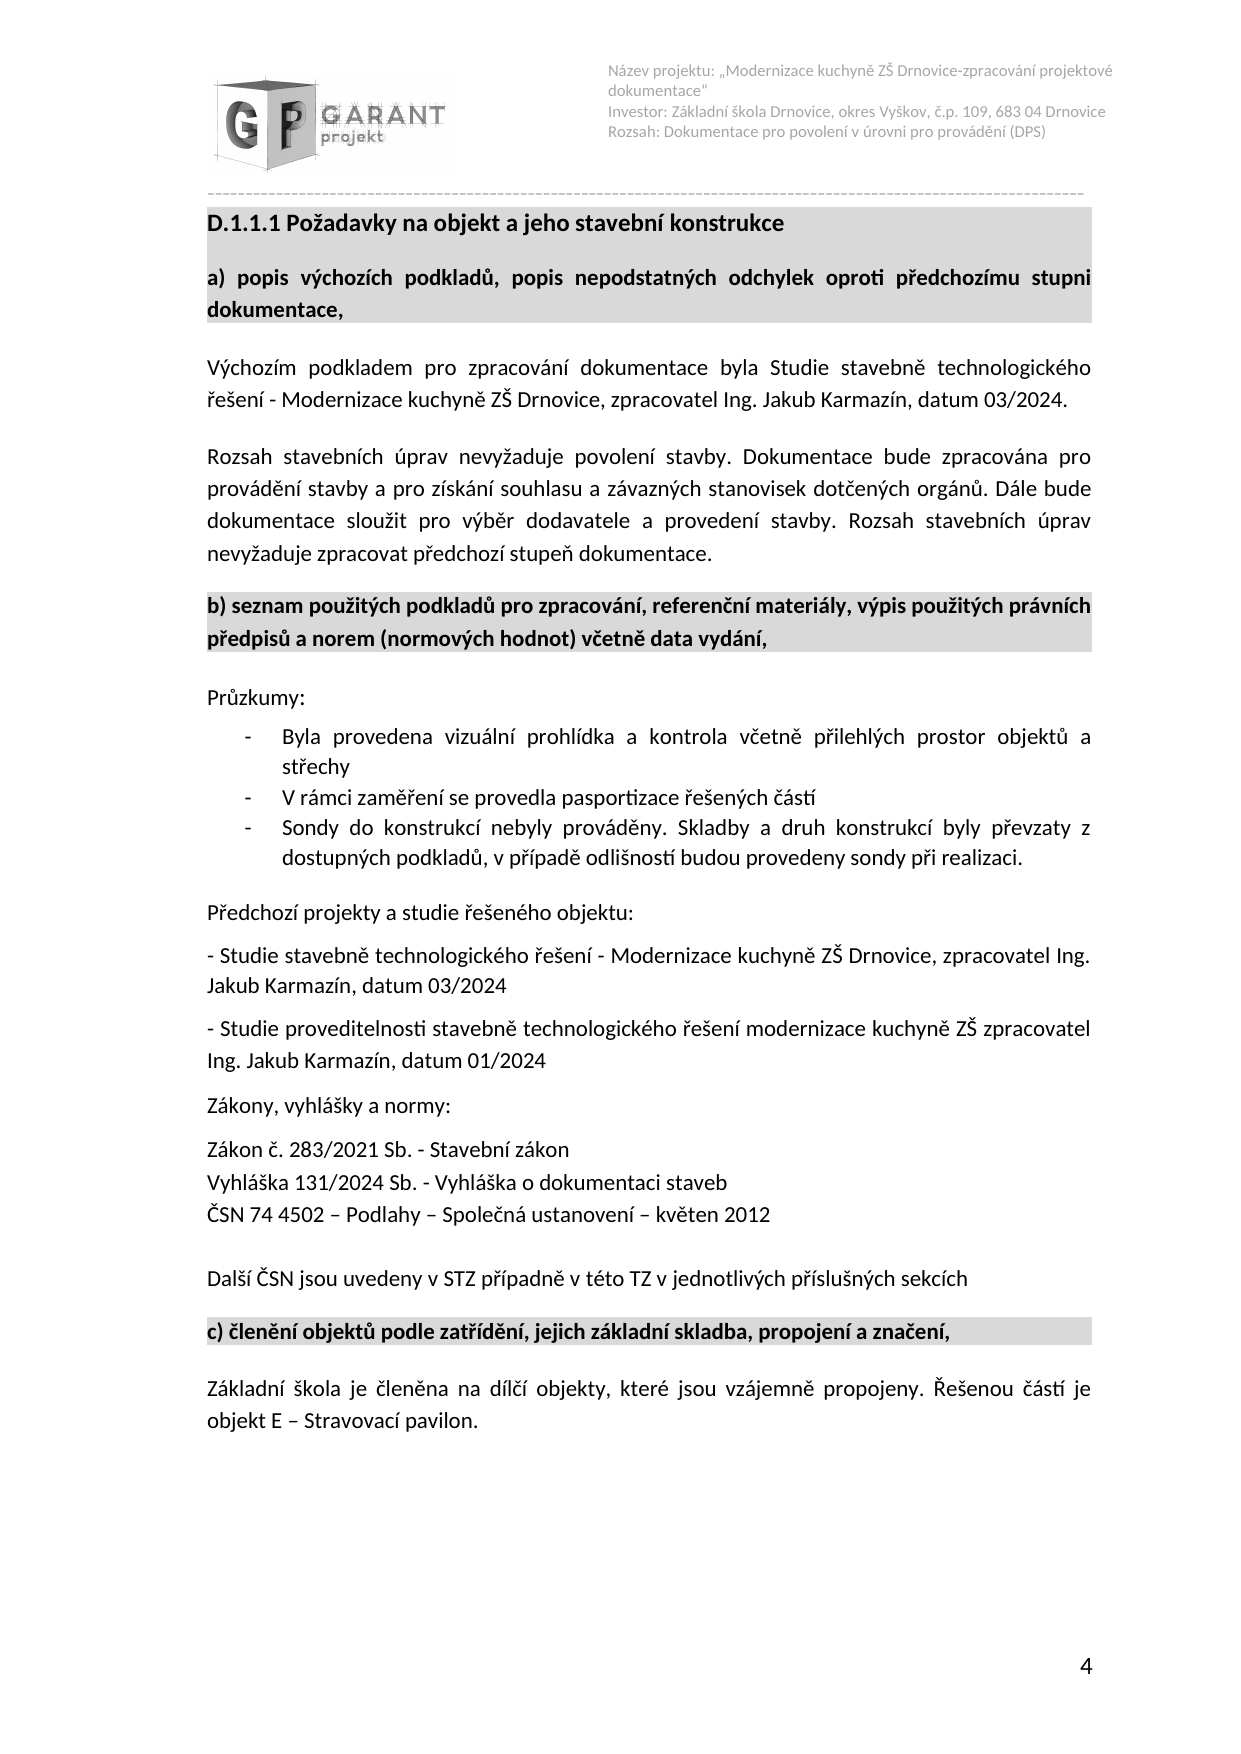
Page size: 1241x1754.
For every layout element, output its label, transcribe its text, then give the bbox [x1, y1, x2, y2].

text Průzkumy: [207, 681, 1092, 712]
text Vyhláška 131/2024 Sb. - Vyhláška o dokumentaci staveb [207, 1168, 1092, 1196]
text Zákon č. 283/2021 Sb. - Stavební zákon [207, 1136, 1092, 1163]
text Výchozím podkladem pro zpracování dokumentace byla Studie stavebně technologického řešení - Modernizace kuchyně ZŠ Drnovice, zpracovatel Ing. Jakub Karmazín, datum 03/2024. [207, 353, 1092, 413]
text Předchozí projekty a studie řešeného objektu: [207, 898, 1092, 926]
subtitle b) seznam použitých podkladů pro zpracování, referenční materiály, výpis použitých právních předpisů a norem (normových hodnot) včetně data vydání, [207, 592, 1092, 652]
text ČSN 74 4502 – Podlahy – Společná ustanovení – květen 2012 [207, 1200, 1092, 1228]
list Sondy do konstrukcí nebyly prováděny. Skladby a druh konstrukcí byly převzaty z dostupných podkladů, v případě odlišností budou provedeny sondy při realizaci. [244, 813, 1092, 871]
text - Studie stavebně technologického řešení - Modernizace kuchyně ZŠ Drnovice, zpracovatel Ing. Jakub Karmazín, datum 03/2024 [207, 941, 1092, 999]
text Rozsah stavebních úprav nevyžaduje povolení stavby. Dokumentace bude zpracována pro provádění stavby a pro získání souhlasu a závazných stanovisek dotčených orgánů. Dále bude dokumentace sloužit pro výběr dodavatele a provedení stavby. Rozsah stavebních úprav nevyžaduje zpracovat předchozí stupeň dokumentace. [207, 442, 1092, 567]
list Byla provedena vizuální prohlídka a kontrola včetně přilehlých prostor objektů a střechy [244, 722, 1092, 781]
subtitle a) popis výchozích podkladů, popis nepodstatných odchylek oproti předchozímu stupni dokumentace, [207, 263, 1092, 323]
text Základní škola je členěna na dílčí objekty, které jsou vzájemně propojeny. Řešenou částí je objekt E – Stravovací pavilon. [207, 1374, 1092, 1435]
list V rámci zaměření se provedla pasportizace řešených částí [244, 783, 1092, 811]
text Zákony, vyhlášky a normy: [207, 1091, 1092, 1119]
subtitle D.1.1.1 Požadavky na objekt a jeho stavební konstrukce [207, 207, 1092, 238]
subtitle c) členění objektů podle zatřídění, jejich základní skladba, propojení a značení, [207, 1317, 1092, 1345]
picture [206, 73, 454, 177]
text - Studie proveditelnosti stavebně technologického řešení modernizace kuchyně ZŠ zpracovatel Ing. Jakub Karmazín, datum 01/2024 [207, 1014, 1092, 1074]
text Další ČSN jsou uvedeny v STZ případně v této TZ v jednotlivých příslušných sekcích [207, 1264, 1092, 1292]
